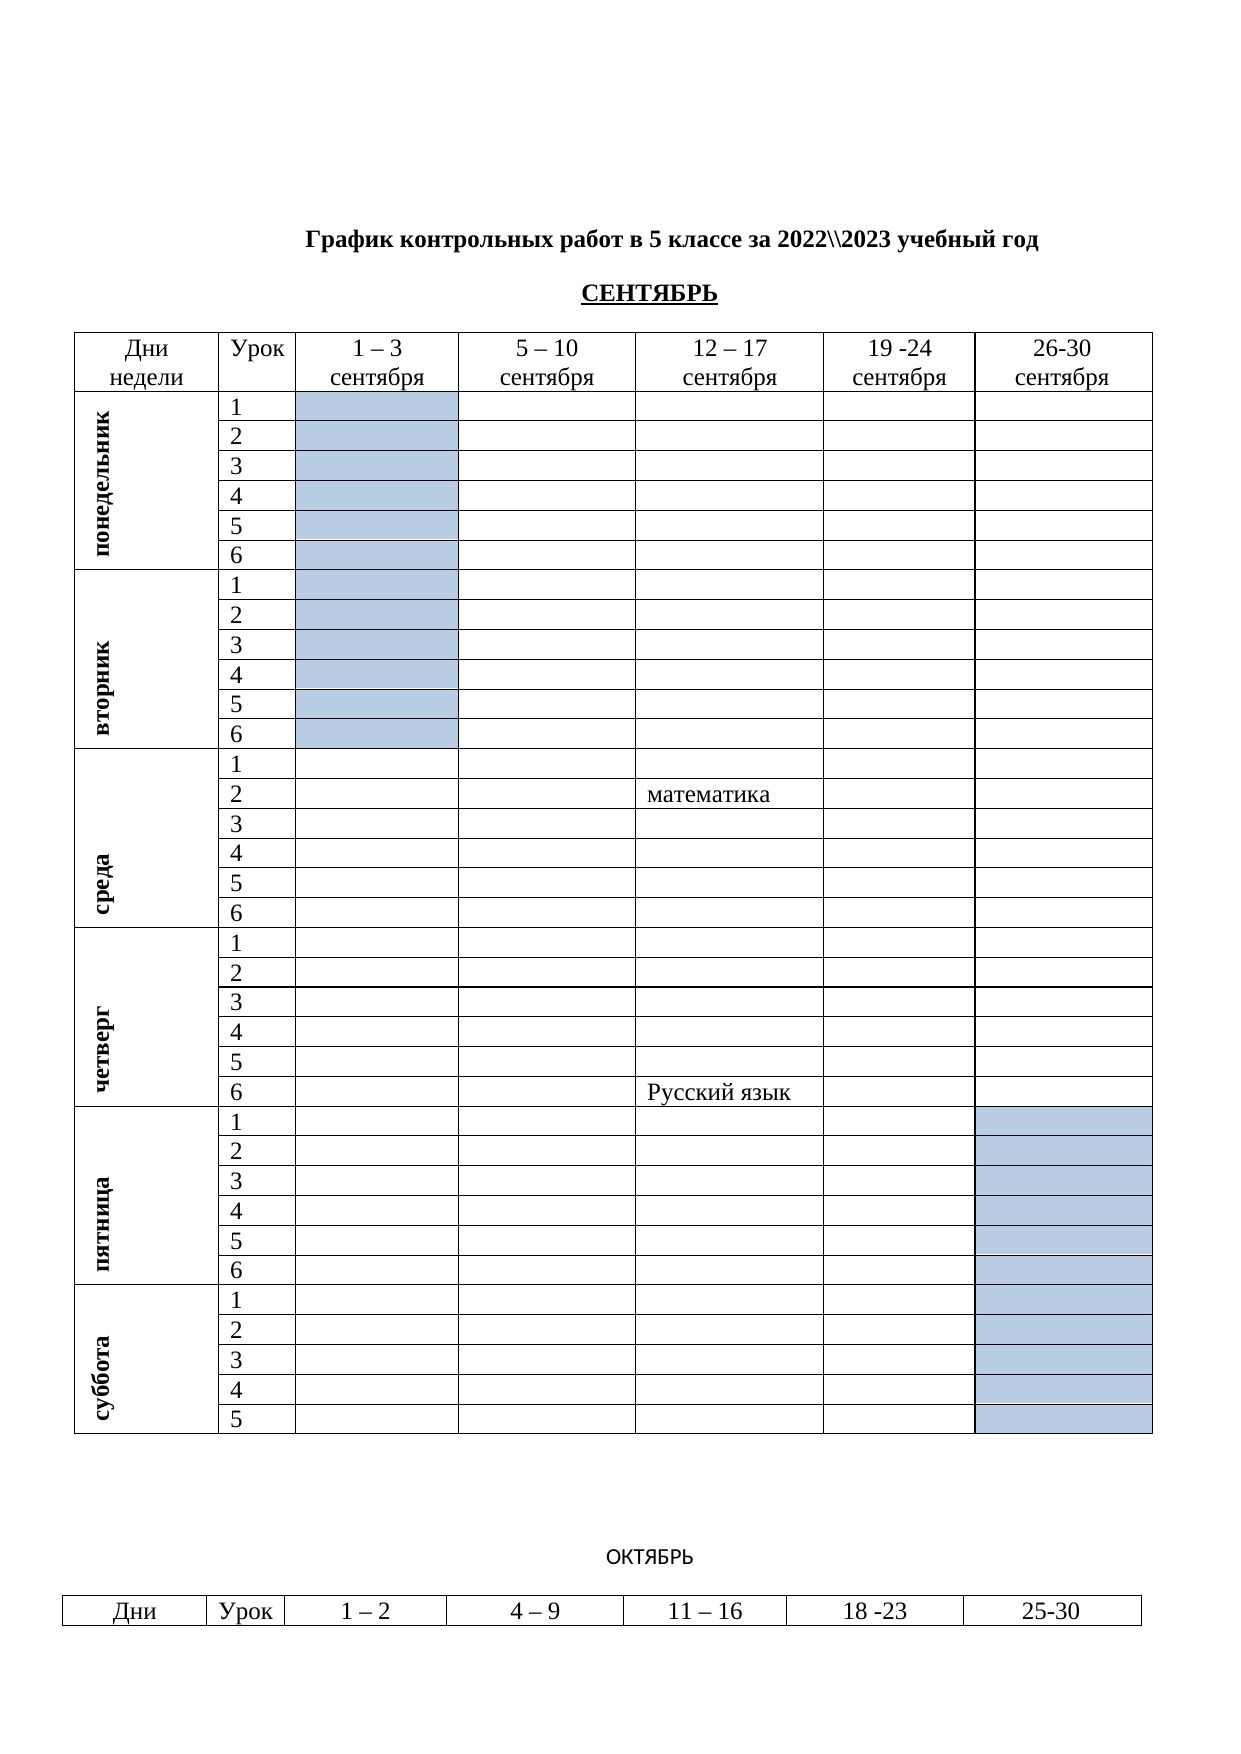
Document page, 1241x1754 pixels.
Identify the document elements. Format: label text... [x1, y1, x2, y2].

table_cell [824, 1166, 974, 1195]
table_cell [296, 1315, 458, 1344]
table_cell 1 [219, 749, 295, 778]
table_cell [636, 988, 823, 1016]
table_cell [976, 1226, 1152, 1254]
table_cell [636, 600, 823, 629]
table_cell [636, 541, 823, 569]
table_cell Русский язык [636, 1077, 823, 1106]
table_cell [976, 988, 1152, 1016]
table_cell [636, 1345, 823, 1374]
table_cell 5 [219, 511, 295, 539]
table_cell [296, 1285, 458, 1314]
table_cell 2 [219, 1315, 295, 1344]
table_cell [459, 1196, 635, 1225]
table_cell [976, 868, 1152, 897]
table_cell [296, 392, 458, 420]
table_cell [296, 1226, 458, 1254]
table_header 18 -23 октября [787, 1596, 963, 1625]
table_cell [824, 421, 974, 450]
table_cell [976, 392, 1152, 420]
table_cell [824, 958, 974, 986]
table_cell [824, 749, 974, 778]
table_cell [296, 809, 458, 837]
table_cell [636, 660, 823, 688]
table_cell 6 [219, 1077, 295, 1106]
table_cell 2 [219, 779, 295, 808]
table_cell [824, 511, 974, 539]
table_cell [976, 660, 1152, 688]
table_cell [824, 779, 974, 808]
table_cell [636, 1166, 823, 1195]
table_cell [824, 1047, 974, 1076]
table_cell [824, 898, 974, 927]
table_cell 1 [219, 1285, 295, 1314]
table_header 1 – 3 сентября [296, 333, 458, 391]
table_cell [976, 1196, 1152, 1225]
table_cell [824, 1345, 974, 1374]
table_cell [296, 541, 458, 569]
table_header 1 – 2 октября [285, 1596, 446, 1625]
table_header 4 – 9 октября [447, 1596, 623, 1625]
table_cell [296, 779, 458, 808]
table_cell [459, 1047, 635, 1076]
table_cell [976, 1017, 1152, 1046]
table_cell [459, 1166, 635, 1195]
table_cell [976, 1285, 1152, 1314]
table_cell [296, 749, 458, 778]
table_cell [976, 1077, 1152, 1106]
table_cell [459, 898, 635, 927]
table_cell [459, 749, 635, 778]
table_cell [636, 1405, 823, 1433]
table_cell [636, 451, 823, 480]
table_cell понедельник [75, 392, 218, 569]
table_cell [459, 809, 635, 837]
table_cell [976, 541, 1152, 569]
table_cell [824, 392, 974, 420]
table_cell 5 [219, 1226, 295, 1254]
table_cell 3 [219, 988, 295, 1016]
table_cell [824, 1107, 974, 1135]
table_cell [296, 660, 458, 688]
table_cell [459, 392, 635, 420]
table_cell [459, 958, 635, 986]
table_cell [296, 1047, 458, 1076]
table_cell [976, 1375, 1152, 1403]
table_cell [976, 570, 1152, 599]
table_cell [636, 868, 823, 897]
table_cell [636, 1256, 823, 1284]
table_header 11 – 16 октября [624, 1596, 786, 1625]
table_cell [636, 839, 823, 867]
table_cell 4 [219, 1017, 295, 1046]
table_cell [976, 481, 1152, 510]
table_cell [976, 779, 1152, 808]
table_cell [824, 630, 974, 659]
table_cell 2 [219, 1136, 295, 1165]
table_cell [824, 809, 974, 837]
table_cell [459, 511, 635, 539]
table_cell [459, 928, 635, 957]
table_cell [296, 1405, 458, 1433]
table_cell 4 [219, 1196, 295, 1225]
table_cell [459, 451, 635, 480]
table_cell [459, 481, 635, 510]
table_cell [636, 1196, 823, 1225]
table_cell [824, 541, 974, 569]
table_cell [636, 1017, 823, 1046]
table_cell [636, 809, 823, 837]
table_cell пятница [75, 1107, 218, 1284]
table_cell [824, 1256, 974, 1284]
table_cell [459, 421, 635, 450]
table_cell 1 [219, 570, 295, 599]
table_cell [459, 1256, 635, 1284]
table_cell [636, 749, 823, 778]
table_cell [824, 719, 974, 748]
table_cell [976, 1315, 1152, 1344]
table_header 26-30 сентября [976, 333, 1152, 391]
table_cell 4 [219, 660, 295, 688]
table_cell [976, 928, 1152, 957]
table_cell математика [636, 779, 823, 808]
table_cell 2 [219, 421, 295, 450]
table_cell [976, 1136, 1152, 1165]
table_cell [459, 660, 635, 688]
table_cell 6 [219, 898, 295, 927]
table_cell [296, 719, 458, 748]
table_cell [976, 600, 1152, 629]
table_cell [296, 839, 458, 867]
table_cell [824, 690, 974, 718]
table_cell [824, 928, 974, 957]
table_cell среда [75, 749, 218, 927]
table_cell 1 [219, 928, 295, 957]
table_header 25-30 октября [964, 1596, 1141, 1625]
table_cell [459, 690, 635, 718]
table_cell [824, 1375, 974, 1403]
table_cell [296, 690, 458, 718]
table_cell [459, 1077, 635, 1106]
table_cell [636, 690, 823, 718]
table_cell [459, 839, 635, 867]
table_cell 5 [219, 690, 295, 718]
table_cell [296, 1017, 458, 1046]
table_cell [824, 600, 974, 629]
table_cell [459, 600, 635, 629]
table_cell [824, 1315, 974, 1344]
table_cell [459, 570, 635, 599]
text График контрольных работ в 5 классе за 2022\\2023 учебный год [74, 224, 1225, 253]
table_cell [296, 1375, 458, 1403]
table_cell [636, 1315, 823, 1344]
table_cell [459, 630, 635, 659]
table_cell [296, 1077, 458, 1106]
table_cell [296, 421, 458, 450]
table_cell суббота [75, 1285, 218, 1433]
table_cell [976, 451, 1152, 480]
table_cell [636, 1136, 823, 1165]
table_cell [459, 1375, 635, 1403]
table_cell [296, 570, 458, 599]
table_cell [296, 898, 458, 927]
table_cell [976, 690, 1152, 718]
table_cell 3 [219, 1166, 295, 1195]
table_cell [459, 1345, 635, 1374]
table_cell [976, 630, 1152, 659]
table_cell [636, 1226, 823, 1254]
table_cell [824, 1196, 974, 1225]
table_cell [459, 1405, 635, 1433]
table_cell [636, 898, 823, 927]
table_cell [636, 570, 823, 599]
table_cell [296, 1256, 458, 1284]
table_cell 3 [219, 630, 295, 659]
table_cell [296, 1107, 458, 1135]
table_cell 1 [219, 1107, 295, 1135]
table_cell 5 [219, 1047, 295, 1076]
table_cell [976, 1256, 1152, 1284]
table_header Урок [219, 333, 295, 391]
table_cell [636, 421, 823, 450]
table_cell [824, 660, 974, 688]
table_cell 6 [219, 1256, 295, 1284]
table_cell [636, 928, 823, 957]
table_cell 5 [219, 868, 295, 897]
table_header 12 – 17 сентября [636, 333, 823, 391]
table_cell [296, 1345, 458, 1374]
table_cell [824, 1077, 974, 1106]
table_cell [976, 749, 1152, 778]
table_cell [976, 809, 1152, 837]
table_cell [976, 1107, 1152, 1135]
table_cell [976, 1345, 1152, 1374]
table_cell 1 [219, 392, 295, 420]
table_cell 4 [219, 481, 295, 510]
table_cell [296, 511, 458, 539]
table_cell 3 [219, 1345, 295, 1374]
table_cell [636, 1285, 823, 1314]
table_cell [296, 1136, 458, 1165]
table_cell 6 [219, 719, 295, 748]
table_cell [636, 481, 823, 510]
table_cell 6 [219, 541, 295, 569]
table_cell [636, 630, 823, 659]
table_cell [636, 1047, 823, 1076]
table_cell 2 [219, 958, 295, 986]
table_cell [636, 392, 823, 420]
table_cell 3 [219, 451, 295, 480]
table_header Дни недели [75, 333, 218, 391]
table_header 19 -24 сентября [824, 333, 974, 391]
table_cell 5 [219, 1405, 295, 1433]
table_cell [296, 630, 458, 659]
table_cell [976, 511, 1152, 539]
table_cell [976, 1166, 1152, 1195]
table_cell [459, 1017, 635, 1046]
table_cell четверг [75, 928, 218, 1106]
table_cell [976, 719, 1152, 748]
table_cell [824, 988, 974, 1016]
table_header 5 – 10 сентября [459, 333, 635, 391]
table_cell [459, 1315, 635, 1344]
table_cell 4 [219, 1375, 295, 1403]
table_cell [459, 1226, 635, 1254]
table_cell [459, 1107, 635, 1135]
table_cell [976, 421, 1152, 450]
table_cell [824, 839, 974, 867]
table_cell [976, 1047, 1152, 1076]
table_cell [296, 928, 458, 957]
table_header Дни недели [63, 1596, 206, 1625]
table_cell 3 [219, 809, 295, 837]
table_cell [296, 451, 458, 480]
table_cell [824, 1017, 974, 1046]
text ОКТЯБРЬ [74, 1542, 1225, 1570]
table_cell [296, 868, 458, 897]
table_cell [296, 988, 458, 1016]
table_cell [976, 898, 1152, 927]
table_cell [824, 1136, 974, 1165]
table_cell [459, 1285, 635, 1314]
table_cell 4 [219, 839, 295, 867]
table_cell [296, 1166, 458, 1195]
table_cell [459, 1136, 635, 1165]
table_cell [976, 1405, 1152, 1433]
table_cell [296, 958, 458, 986]
table_cell [459, 541, 635, 569]
table_cell [824, 1405, 974, 1433]
table_cell [824, 1226, 974, 1254]
table_cell [296, 481, 458, 510]
table_header Урок [207, 1596, 284, 1625]
table_cell вторник [75, 570, 218, 748]
table_cell [824, 868, 974, 897]
table_cell [459, 779, 635, 808]
table_cell [636, 719, 823, 748]
table_cell [459, 719, 635, 748]
table_cell [976, 958, 1152, 986]
table_cell [636, 1107, 823, 1135]
table_cell [459, 988, 635, 1016]
table_cell 2 [219, 600, 295, 629]
table_cell [976, 839, 1152, 867]
table_cell [636, 511, 823, 539]
table_cell [824, 1285, 974, 1314]
table_cell [824, 481, 974, 510]
table_cell [296, 600, 458, 629]
table_cell [459, 868, 635, 897]
table_cell [636, 958, 823, 986]
table_cell [824, 451, 974, 480]
text СЕНТЯБРЬ [74, 278, 1225, 307]
table_cell [636, 1375, 823, 1403]
table_cell [824, 570, 974, 599]
table_cell [296, 1196, 458, 1225]
